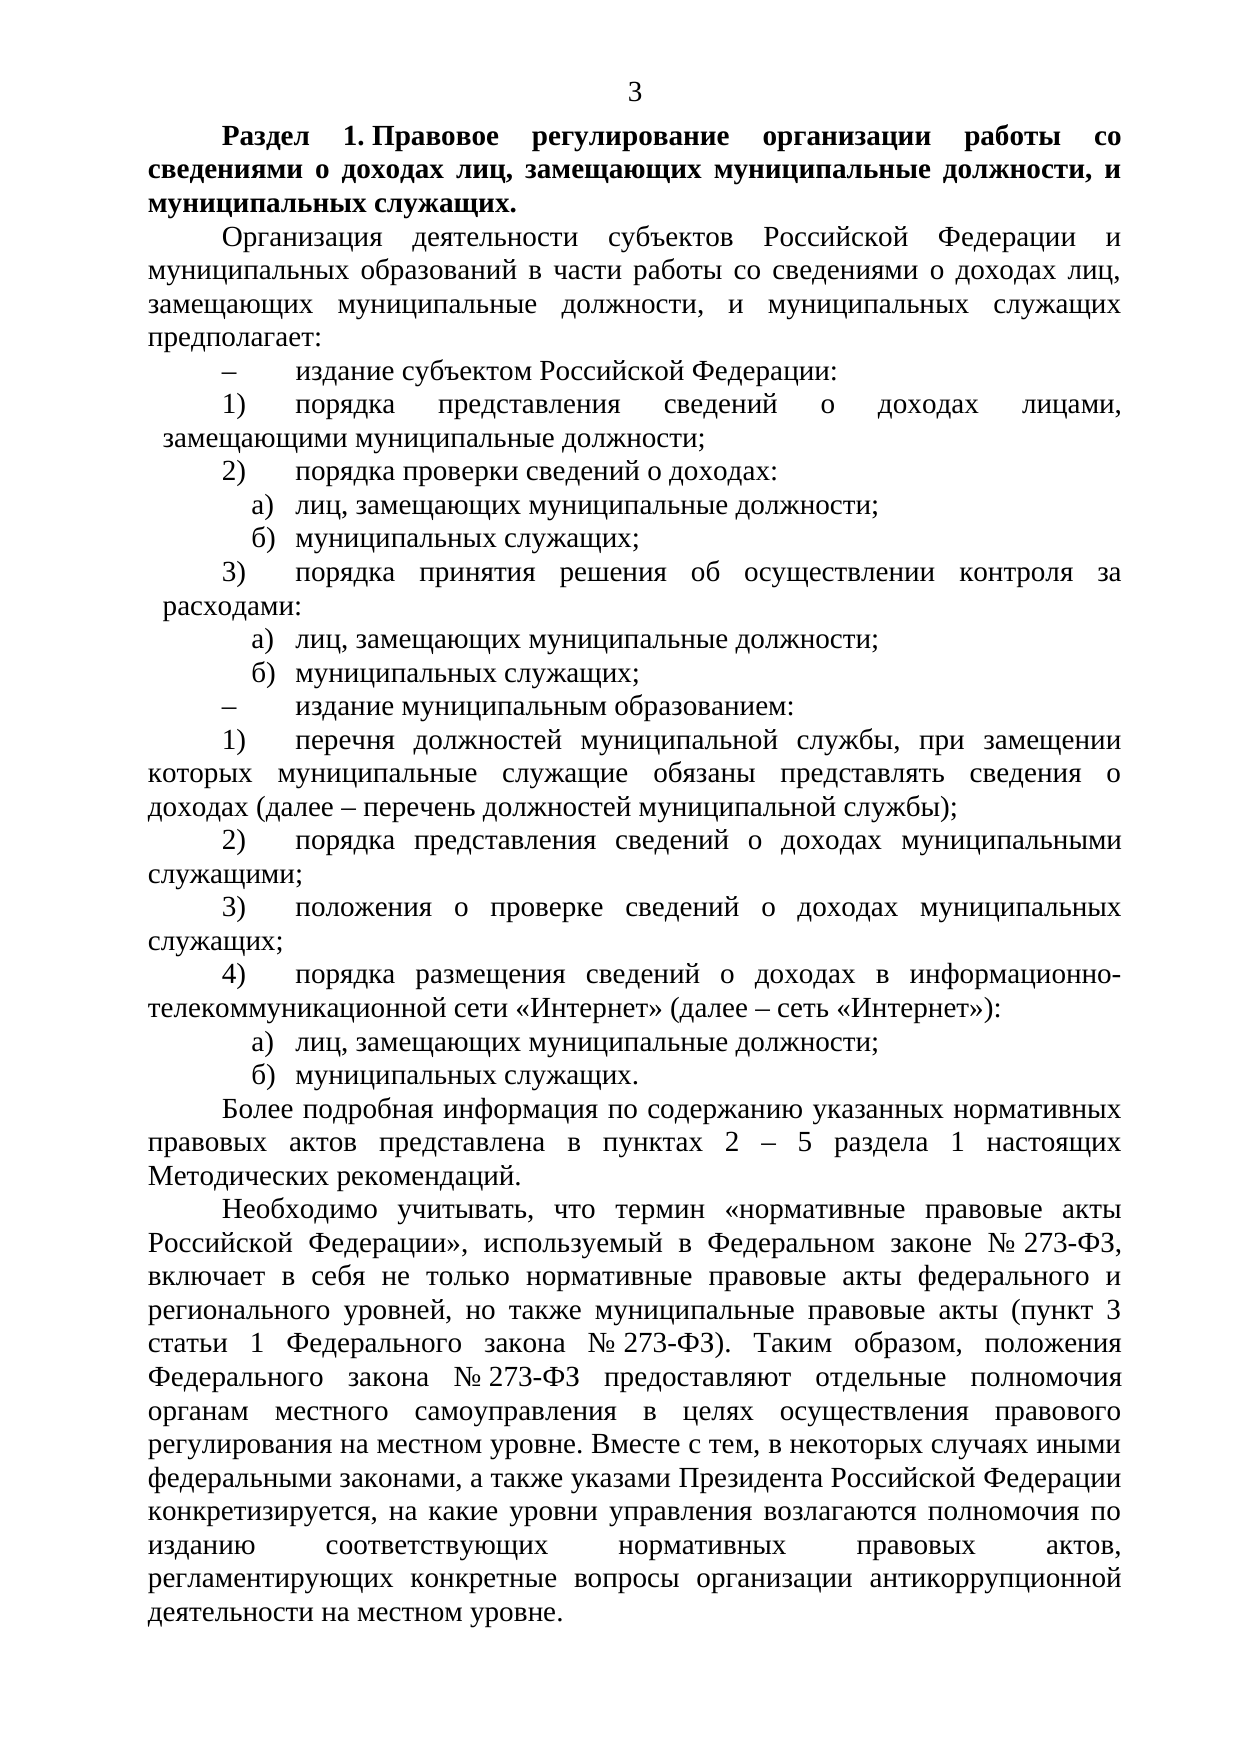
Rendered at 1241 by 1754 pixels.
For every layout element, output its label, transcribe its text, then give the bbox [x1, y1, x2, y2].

list б) муниципальных служащих. [177, 1057, 1122, 1091]
list б) муниципальных служащих; [177, 655, 1122, 688]
list а) лиц, замещающих муниципальные должности; [177, 487, 1122, 521]
text Организация деятельности субъектов Российской Федерации и муниципальных образований в части работы со сведениями о доходах лиц, замещающих муниципальные должности, и муниципальных служащих предполагает: [148, 219, 1122, 353]
text – издание муниципальным образованием: [222, 688, 1122, 722]
list порядка размещения сведений о доходах в информационно-телекоммуникационной сети «Интернет» (далее – сеть «Интернет»): [148, 957, 1122, 1024]
list порядка представления сведений о доходах лицами, замещающими муниципальные должности; [162, 386, 1122, 453]
subtitle Раздел 1. Правовое регулирование организации работы со сведениями о доходах лиц, замещающих муниципальные должности, и муниципальных служащих. [148, 118, 1122, 219]
text Необходимо учитывать, что термин «нормативные правовые акты Российской Федерации», используемый в Федеральном законе № 273-ФЗ, включает в себя не только нормативные правовые акты федерального и регионального уровней, но также муниципальные правовые акты (пункт 3 статьи 1 Федерального закона № 273-ФЗ). Таким образом, положения Федерального закона № 273-ФЗ предоставляют отдельные полномочия органам местного самоуправления в целях осуществления правового регулирования на местном уровне. Вместе с тем, в некоторых случаях иными федеральными законами, а также указами Президента Российской Федерации конкретизируется, на какие уровни управления возлагаются полномочия по изданию соответствующих нормативных правовых актов, регламентирующих конкретные вопросы организации антикоррупционной деятельности на местном уровне. [148, 1191, 1122, 1627]
text Более подробная информация по содержанию указанных нормативных правовых актов представлена в пунктах 2 – 5 раздела 1 настоящих Методических рекомендаций. [148, 1091, 1122, 1191]
text – издание субъектом Российской Федерации: [222, 353, 1122, 386]
list а) лиц, замещающих муниципальные должности; [177, 1024, 1122, 1057]
list порядка проверки сведений о доходах: [162, 453, 1122, 487]
list а) лиц, замещающих муниципальные должности; [177, 621, 1122, 655]
list порядка принятия решения об осуществлении контроля за расходами: [162, 554, 1122, 621]
list положения о проверке сведений о доходах муниципальных служащих; [148, 889, 1122, 957]
list б) муниципальных служащих; [177, 521, 1122, 554]
list порядка представления сведений о доходах муниципальными служащими; [148, 822, 1122, 889]
list перечня должностей муниципальной службы, при замещении которых муниципальные служащие обязаны представлять сведения о доходах (далее – перечень должностей муниципальной службы); [148, 722, 1122, 822]
